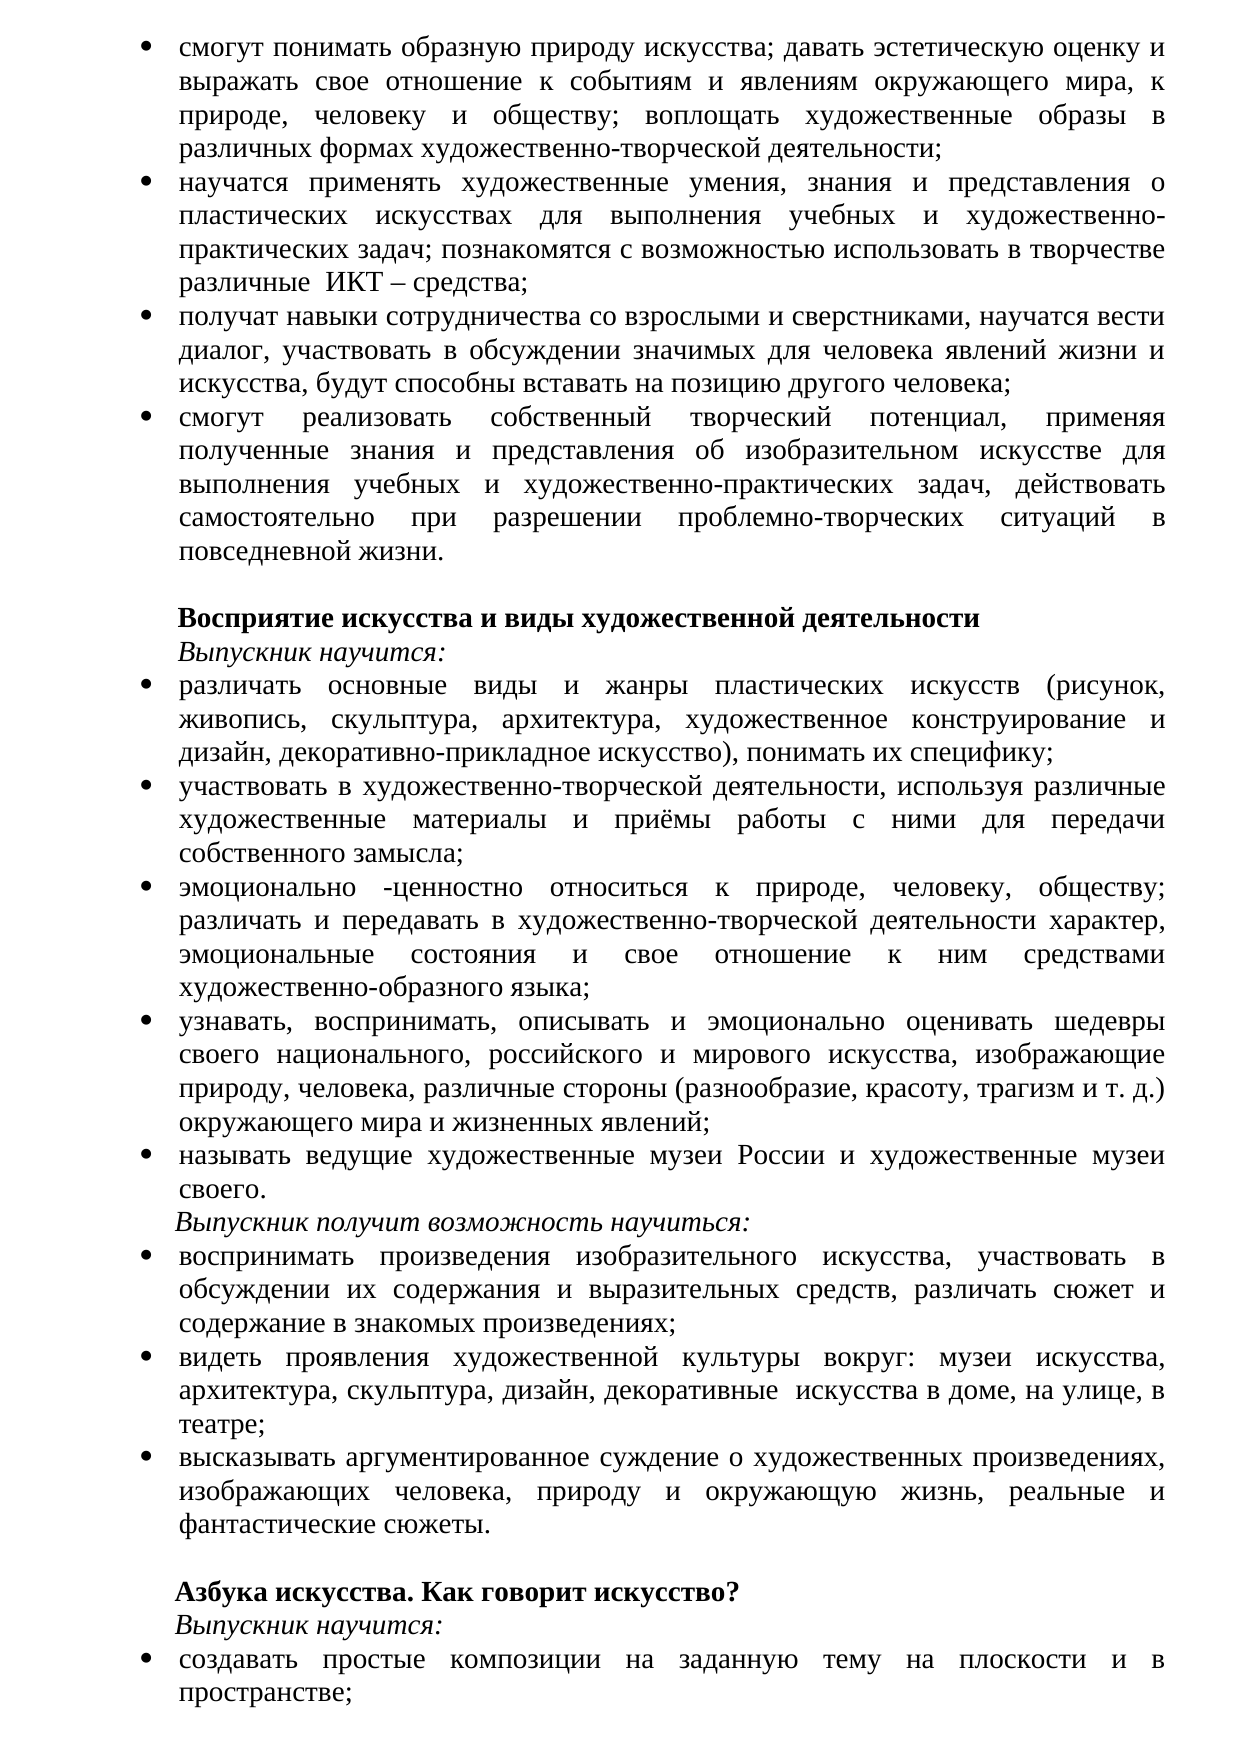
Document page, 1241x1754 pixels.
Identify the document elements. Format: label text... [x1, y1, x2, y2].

list участвовать в художественно-творческой деятельности, используя различные художественные материалы и приёмы работы с ними для передачи собственного замысла; [141, 768, 1166, 869]
list различать основные виды и жанры пластических искусств (рисунок, живопись, скульптура, архитектура, художественное конструирование и дизайн, декоративно-прикладное искусство), понимать их специфику; [141, 667, 1166, 768]
list смогут реализовать собственный творческий потенциал, применяя полученные знания и представления об изобразительном искусстве для выполнения учебных и художественно-практических задач, действовать самостоятельно при разрешении проблемно-творческих ситуаций в повседневной жизни. [141, 399, 1166, 567]
list узнавать, воспринимать, описывать и эмоционально оценивать шедевры своего национального, российского и мирового искусства, изображающие природу, человека, различные стороны (разнообразие, красоту, трагизм и т. д.) окружающего мира и жизненных явлений; [141, 1003, 1166, 1137]
list высказывать аргументированное суждение о художественных произведениях, изображающих человека, природу и окружающую жизнь, реальные и фантастические сюжеты. [141, 1439, 1166, 1540]
list называть ведущие художественные музеи России и художественные музеи своего. [141, 1137, 1166, 1204]
text Выпускник научится: [103, 634, 1166, 667]
list создавать простые композиции на заданную тему на плоскости и в пространстве; [141, 1641, 1166, 1708]
subtitle Азбука искусства. Как говорит искусство? [174, 1574, 1166, 1607]
subtitle Восприятие искусства и виды художественной деятельности [177, 600, 1166, 634]
text Выпускник получит возможность научиться: [103, 1204, 1166, 1238]
list научатся применять художественные умения, знания и представления о пластических искусствах для выполнения учебных и художественно-практических задач; познакомятся с возможностью использовать в творчестве различные ИКТ – средства; [141, 164, 1166, 298]
list видеть проявления художественной культуры вокруг: музеи искусства, архитектура, скульптура, дизайн, декоративные искусства в доме, на улице, в театре; [141, 1339, 1166, 1439]
list смогут понимать образную природу искусства; давать эстетическую оценку и выражать свое отношение к событиям и явлениям окружающего мира, к природе, человеку и обществу; воплощать художественные образы в различных формах художественно-творческой деятельности; [141, 29, 1166, 164]
list эмоционально -ценностно относиться к природе, человеку, обществу; различать и передавать в художественно-творческой деятельности характер, эмоциональные состояния и свое отношение к ним средствами художественно-образного языка; [141, 869, 1166, 1003]
list воспринимать произведения изобразительного искусства, участвовать в обсуждении их содержания и выразительных средств, различать сюжет и содержание в знакомых произведениях; [141, 1238, 1166, 1339]
text Выпускник научится: [103, 1607, 1166, 1641]
list получат навыки сотрудничества со взрослыми и сверстниками, научатся вести диалог, участвовать в обсуждении значимых для человека явлений жизни и искусства, будут способны вставать на позицию другого человека; [141, 298, 1166, 399]
